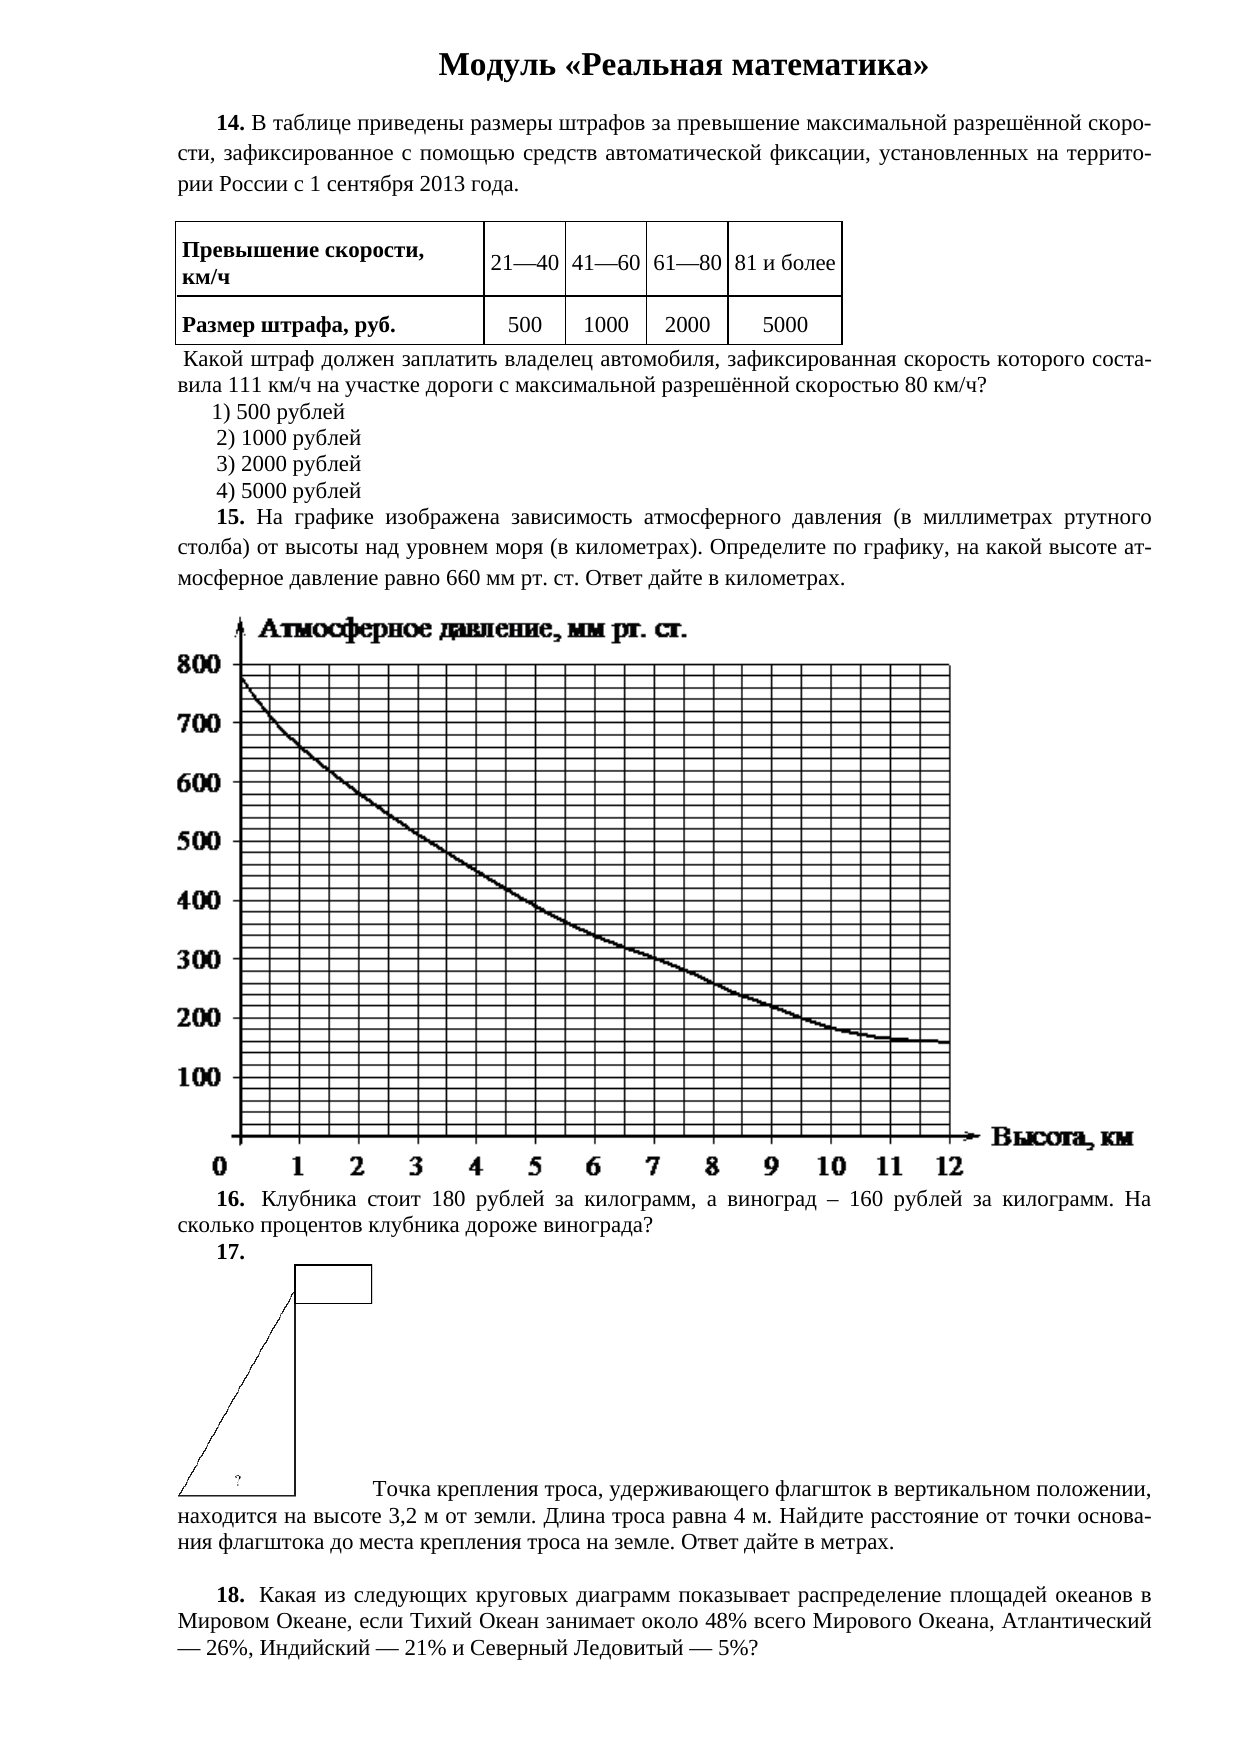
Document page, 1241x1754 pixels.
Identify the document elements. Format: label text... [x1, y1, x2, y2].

text 16. Клубника стоит 180 рублей за килограмм, а виноград – 160 рублей за килограмм. На сколько процентов клубника дороже винограда? [177, 1185, 1152, 1238]
text 14. В таблице приведены размеры штрафов за превышение максимальной разрешённой скорости, зафиксированное с помощью средств автоматической фиксации, установленных на территории России с 1 сентября 2013 года. [177, 109, 1152, 196]
text Какой штраф должен заплатить владелец автомобиля, зафиксированная скорость которого составила 111 км/ч на участке дороги с максимальной разрешённой скоростью 80 км/ч? [177, 345, 1152, 398]
table_header 41—60 [566, 222, 646, 295]
text 18. Какая из следующих круговых диаграмм показывает распределение площадей океанов в Мировом Океане, если Тихий Океан занимает около 48% всего Мирового Океана, Атлантический — 26%, Индийский — 21% и Северный Ледовитый — 5%? [177, 1581, 1152, 1660]
table_cell 500 [485, 297, 565, 343]
text 4) 5000 рублей [177, 477, 1152, 503]
table_header 81 и более [729, 222, 841, 295]
table_header 21—40 [485, 222, 565, 295]
table_cell 1000 [566, 297, 646, 343]
text 17. Точка крепления троса, удерживающего флагшток в вертикальном положении, находится на высоте 3,2 м от земли. Длина троса равна 4 м. Найдите расстояние от точки основания флагштока до места крепления троса на земле. Ответ дайте в метрах. [177, 1238, 1152, 1554]
text 15. На графике изображена зависимость атмосферного давления (в миллиметрах ртутного столба) от высоты над уровнем моря (в километрах). Определите по графику, на какой высоте атмосферное давление равно 660 мм рт. ст. Ответ дайте в километрах. [177, 503, 1152, 590]
table_header Превышение скорости, км/ч [176, 222, 483, 295]
table_cell 2000 [647, 297, 727, 343]
text Модуль «Реальная математика» [177, 44, 1152, 83]
text 3) 2000 рублей [177, 451, 1152, 477]
table_cell Размер штрафа, руб. [176, 296, 483, 343]
picture [177, 1264, 373, 1497]
text 1) 500 рублей [177, 398, 1152, 424]
picture [177, 614, 1137, 1185]
text 2) 1000 рублей [177, 424, 1152, 451]
table_header 61—80 [647, 222, 727, 295]
table_cell 5000 [729, 297, 841, 343]
